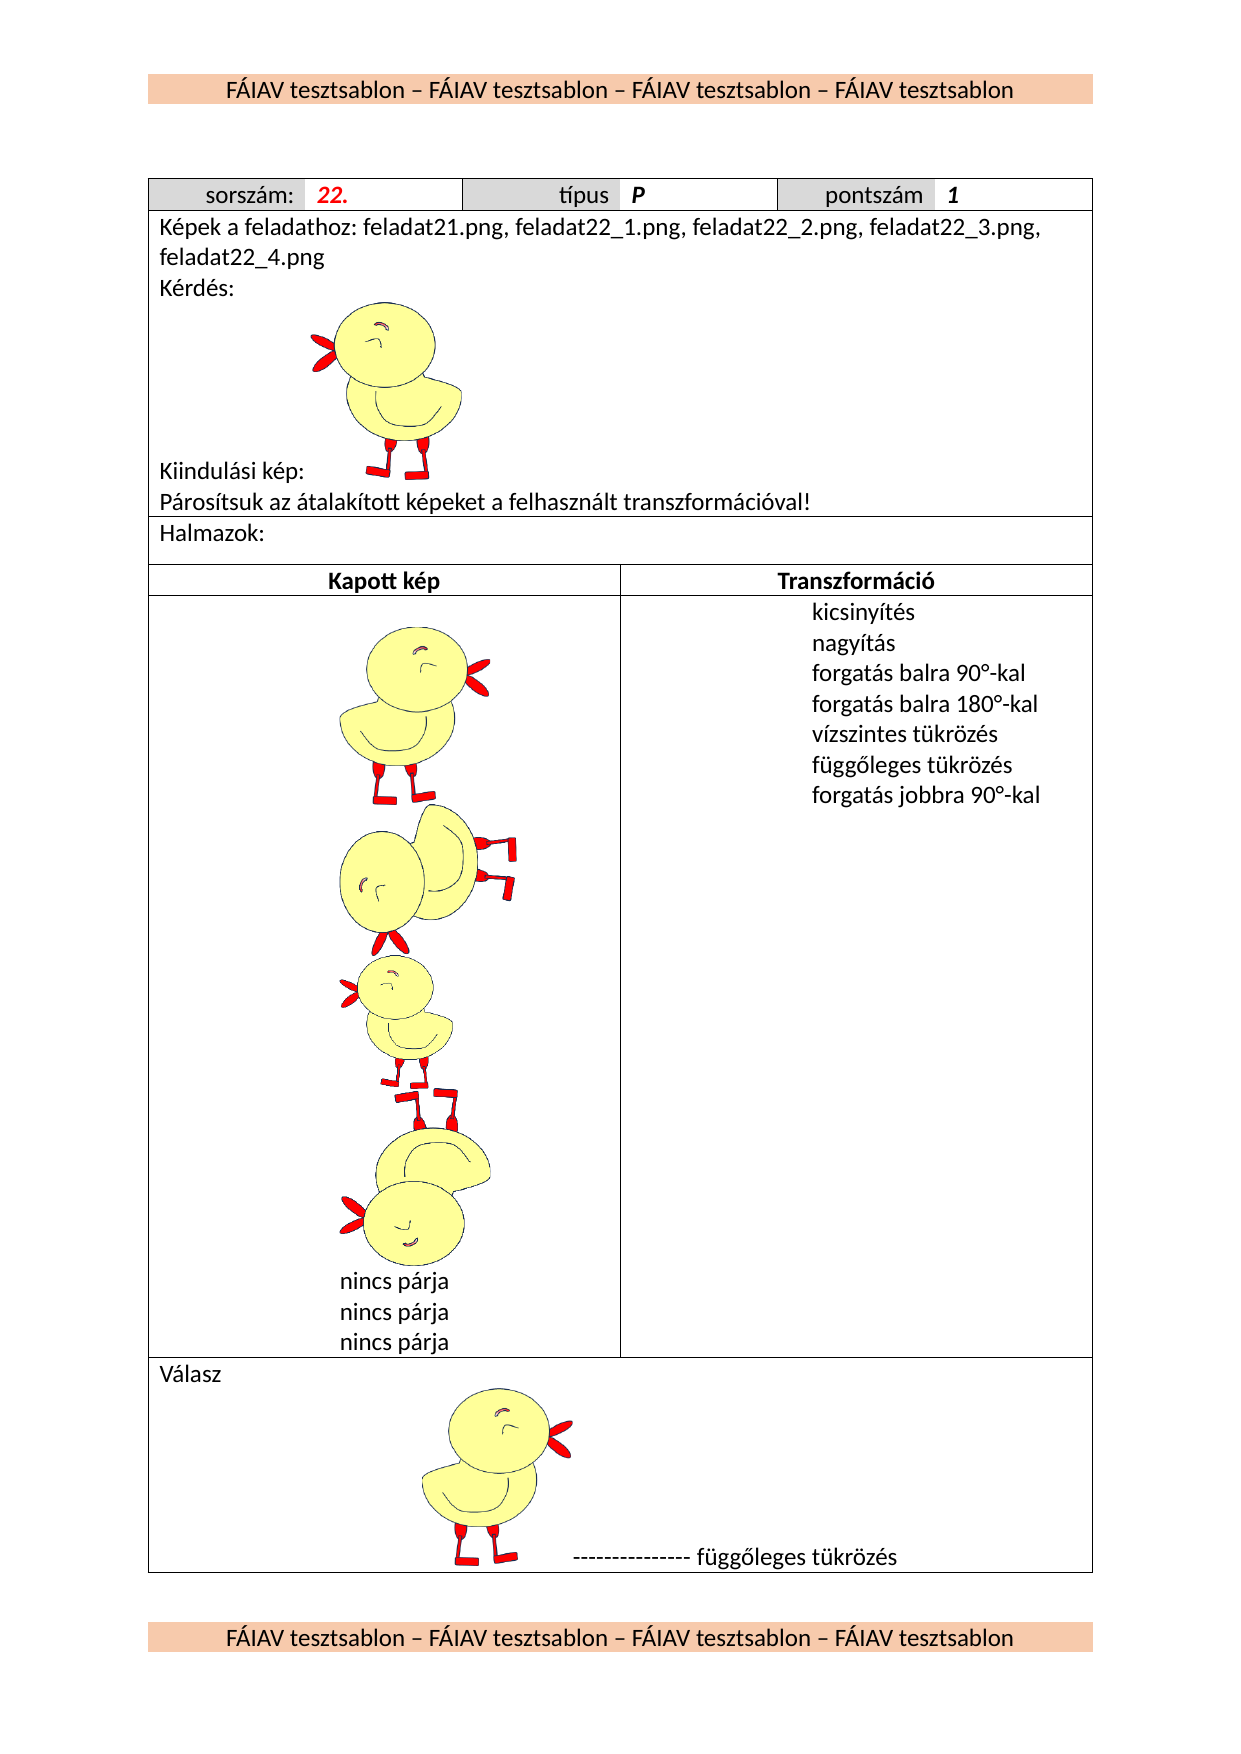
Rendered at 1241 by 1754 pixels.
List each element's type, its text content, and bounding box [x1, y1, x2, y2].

table_cell Kapott kép [149, 565, 620, 595]
table_header 22. [305, 179, 462, 210]
table_header P [620, 179, 777, 210]
table_header 1 [935, 179, 1092, 210]
table_header pontszám [778, 179, 935, 210]
table_cell Képek a feladathoz: feladat21.png, feladat22_1.png, feladat22_2.png, feladat22_3.png, feladat22_4.png Kérdés: Kiindulási kép: Párosítsuk az átalakított képeket a felhasznált transzformációval! [149, 211, 1092, 516]
table_cell nincs párja nincs párja nincs párja [149, 596, 620, 1357]
table_header sorszám: [149, 179, 305, 210]
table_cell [149, 1358, 1092, 1572]
table_cell kicsinyítés nagyítás forgatás balra 90°-kal forgatás balra 180°-kal vízszintes tükrözés függőleges tükrözés forgatás jobbra 90°-kal [621, 596, 1092, 1357]
picture [339, 627, 517, 1266]
picture [422, 1388, 573, 1566]
table_cell Halmazok: [149, 517, 1092, 564]
table_cell Transzformáció [621, 565, 1092, 595]
table_header típus [463, 179, 620, 210]
picture [310, 302, 462, 480]
